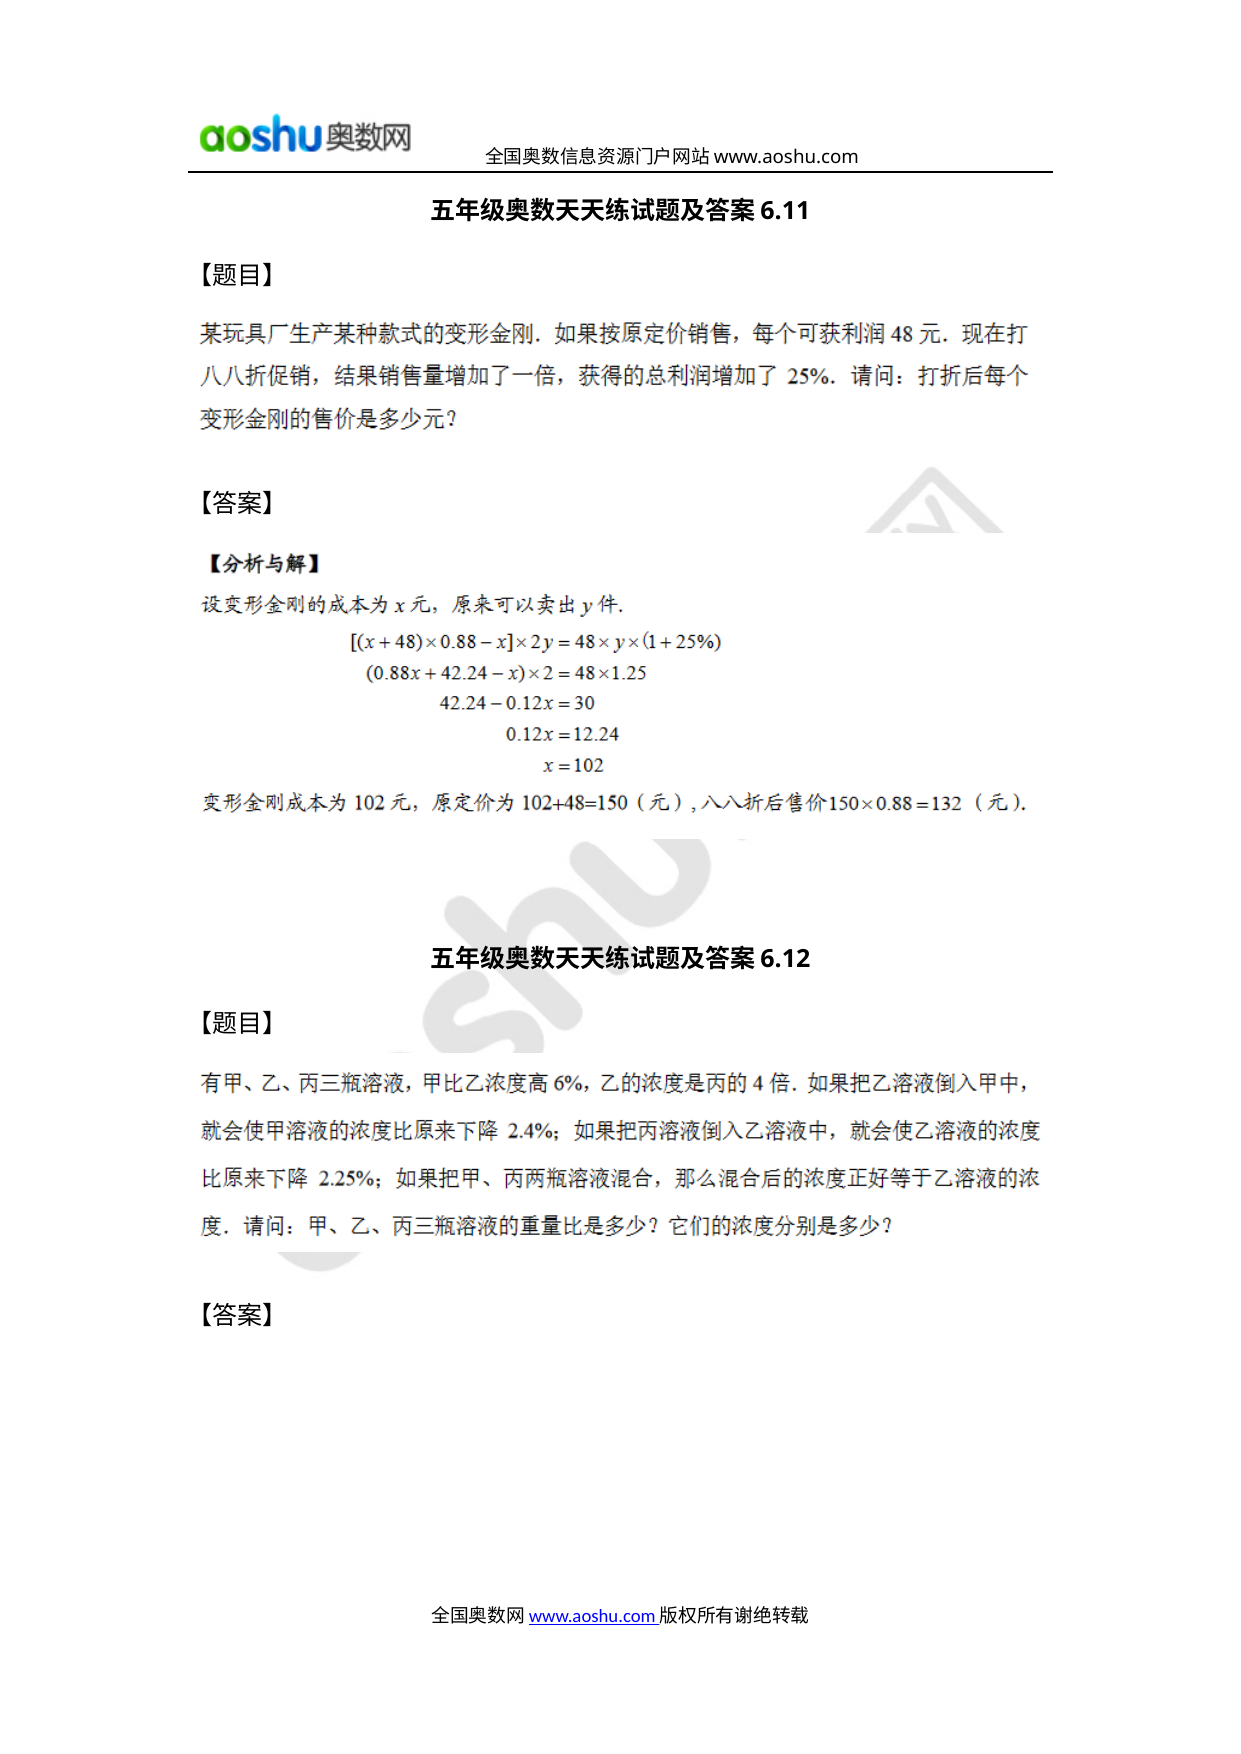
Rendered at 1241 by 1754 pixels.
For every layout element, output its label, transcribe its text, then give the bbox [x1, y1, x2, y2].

text 五年级奥数天天练试题及答案6.11 [187, 176, 1053, 241]
picture [187, 1053, 1053, 1281]
text 【答案】 [187, 1281, 1053, 1346]
text 【题目】 [187, 989, 1053, 1053]
picture [187, 306, 1053, 469]
picture [187, 533, 1053, 924]
text 【题目】 [187, 241, 1053, 306]
text 五年级奥数天天练试题及答案6.12 [187, 924, 1053, 989]
picture [187, 88, 485, 164]
text 【答案】 [187, 469, 1053, 533]
